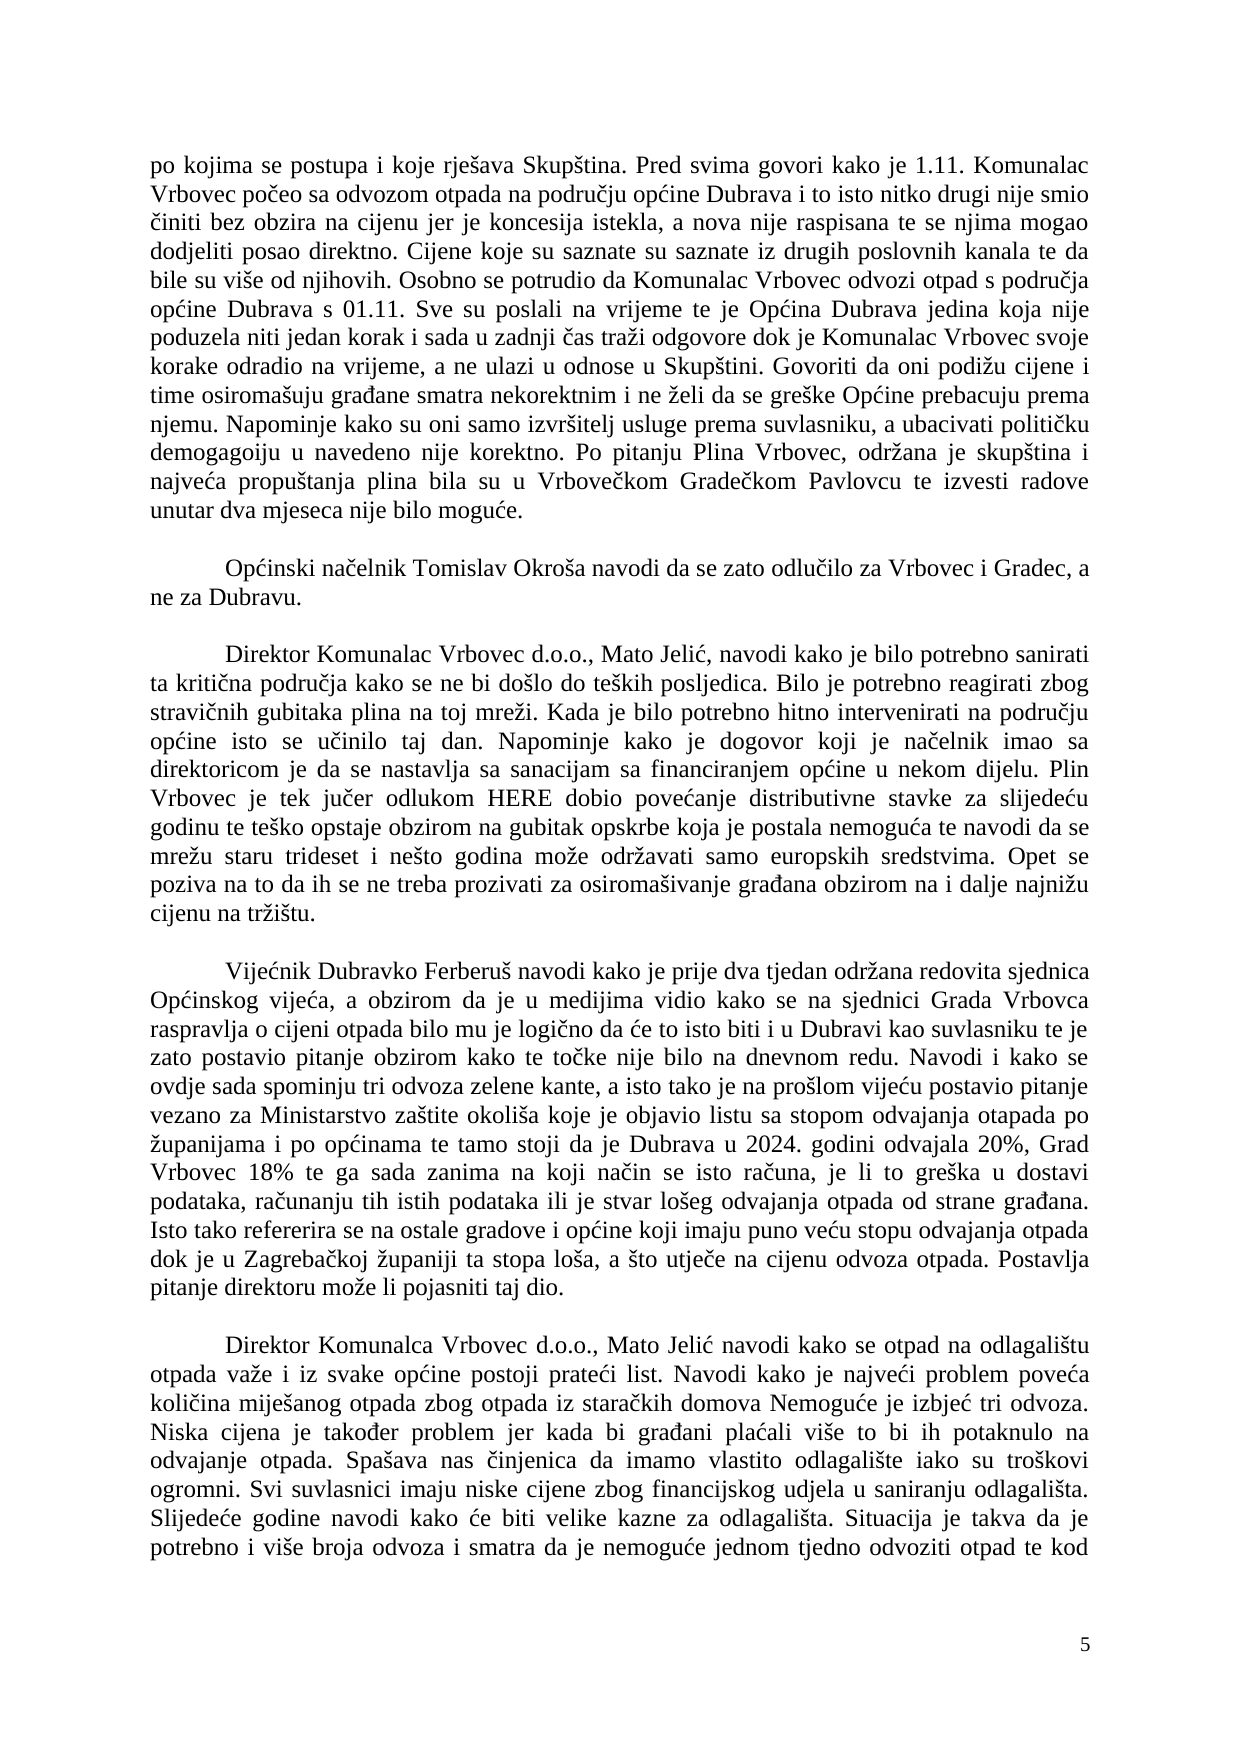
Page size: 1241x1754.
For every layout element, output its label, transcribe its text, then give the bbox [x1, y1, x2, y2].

text Direktor Komunalac Vrbovec d.o.o., Mato Jelić, navodi kako je bilo potrebno sanirati ta kritična područja kako se ne bi došlo do teških posljedica. Bilo je potrebno reagirati zbog stravičnih gubitaka plina na toj mreži. Kada je bilo potrebno hitno intervenirati na području općine isto se učinilo taj dan. Napominje kako je dogovor koji je načelnik imao sa direktoricom je da se nastavlja sa sanacijam sa financiranjem općine u nekom dijelu. Plin Vrbovec je tek jučer odlukom HERE dobio povećanje distributivne stavke za slijedeću godinu te teško opstaje obzirom na gubitak opskrbe koja je postala nemoguća te navodi da se mrežu staru trideset i nešto godina može održavati samo europskih sredstvima. Opet se poziva na to da ih se ne treba prozivati za osiromašivanje građana obzirom na i dalje najnižu cijenu na tržištu. [150, 639, 1090, 927]
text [150, 1330, 1090, 1560]
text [150, 150, 1090, 524]
text Općinski načelnik Tomislav Okroša navodi da se zato odlučilo za Vrbovec i Gradec, a ne za Dubravu. [150, 553, 1090, 610]
text Vijećnik Dubravko Ferberuš navodi kako je prije dva tjedan održana redovita sjednica Općinskog vijeća, a obzirom da je u medijima vidio kako se na sjednici Grada Vrbovca raspravlja o cijeni otpada bilo mu je logično da će to isto biti i u Dubravi kao suvlasniku te je zato postavio pitanje obzirom kako te točke nije bilo na dnevnom redu. Navodi i kako se ovdje sada spominju tri odvoza zelene kante, a isto tako je na prošlom vijeću postavio pitanje vezano za Ministarstvo zaštite okoliša koje je objavio listu sa stopom odvajanja otapada po županijama i po općinama te tamo stoji da je Dubrava u 2024. godini odvajala 20%, Grad Vrbovec 18% te ga sada zanima na koji način se isto računa, je li to greška u dostavi podataka, računanju tih istih podataka ili je stvar lošeg odvajanja otpada od strane građana. Isto tako refererira se na ostale gradove i općine koji imaju puno veću stopu odvajanja otpada dok je u Zagrebačkoj županiji ta stopa loša, a što utječe na cijenu odvoza otpada. Postavlja pitanje direktoru može li pojasniti taj dio. [150, 956, 1090, 1301]
